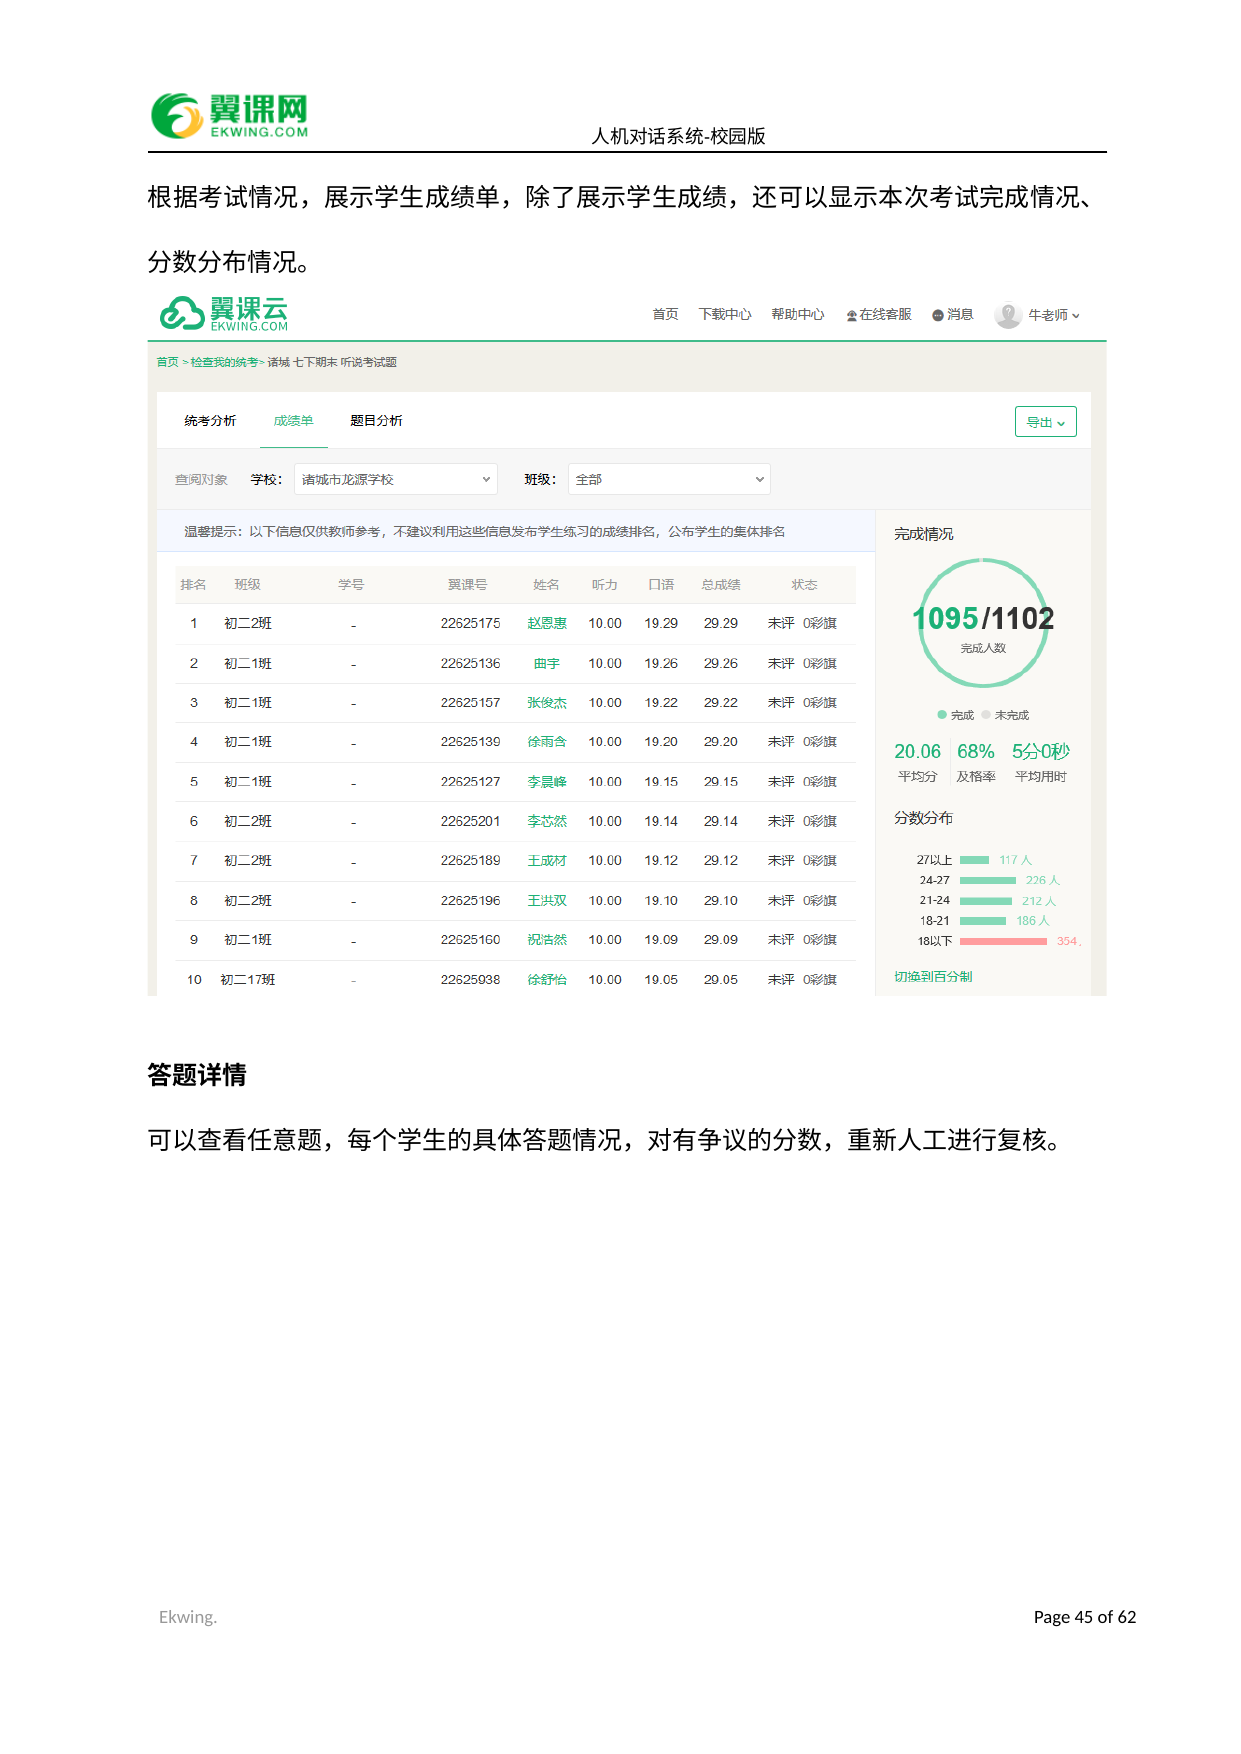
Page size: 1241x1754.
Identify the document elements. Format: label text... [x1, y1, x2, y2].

picture [147, 293, 1107, 996]
text 答题详情 [148, 1041, 1107, 1106]
text 可以查看任意题，每个学生的具体答题情况，对有争议的分数，重新人工进行复核。 [148, 1106, 1107, 1171]
text 根据考试情况，展示学生成绩单，除了展示学生成绩，还可以显示本次考试完成情况、分数分布情况。 [148, 163, 1107, 293]
picture [147, 88, 317, 144]
